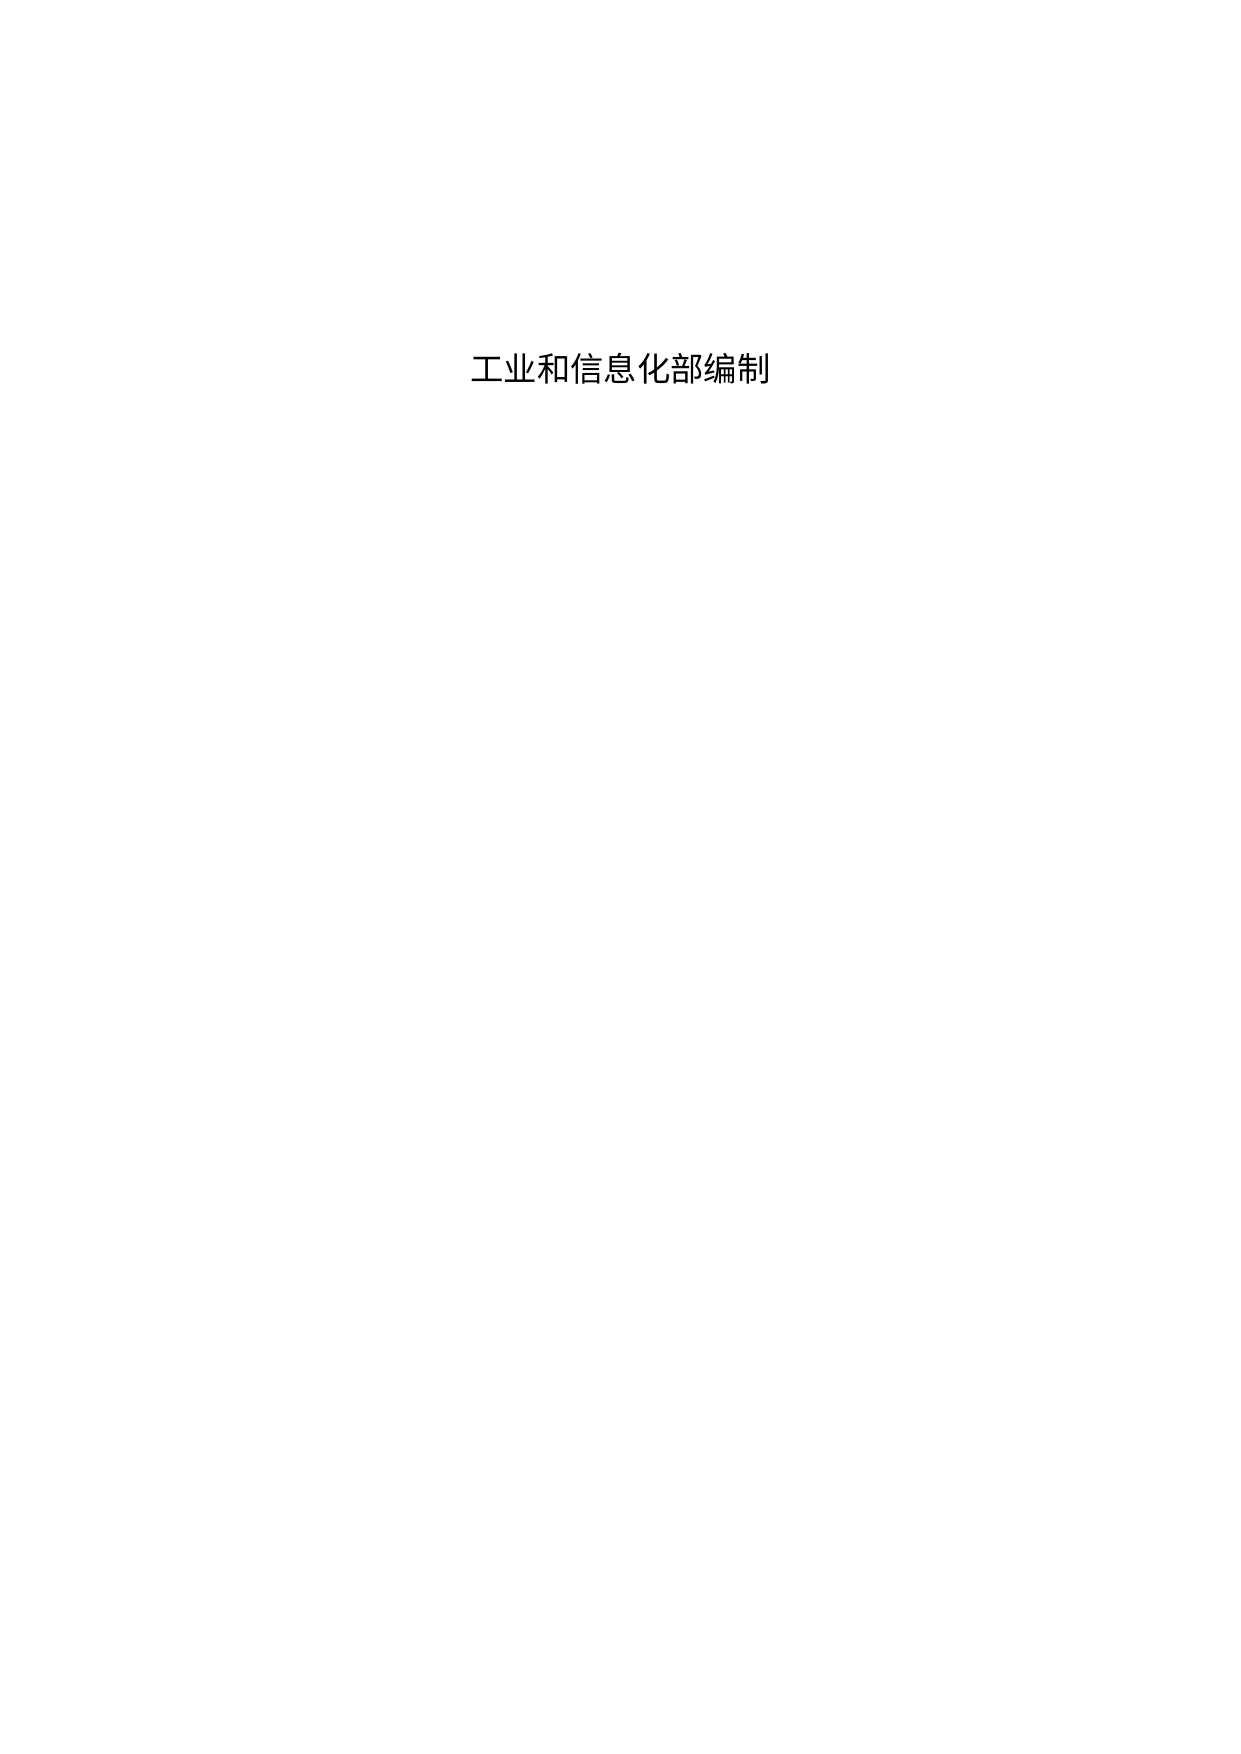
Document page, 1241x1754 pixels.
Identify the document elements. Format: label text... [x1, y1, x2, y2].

text 工业和信息化部编制 [188, 334, 1052, 400]
